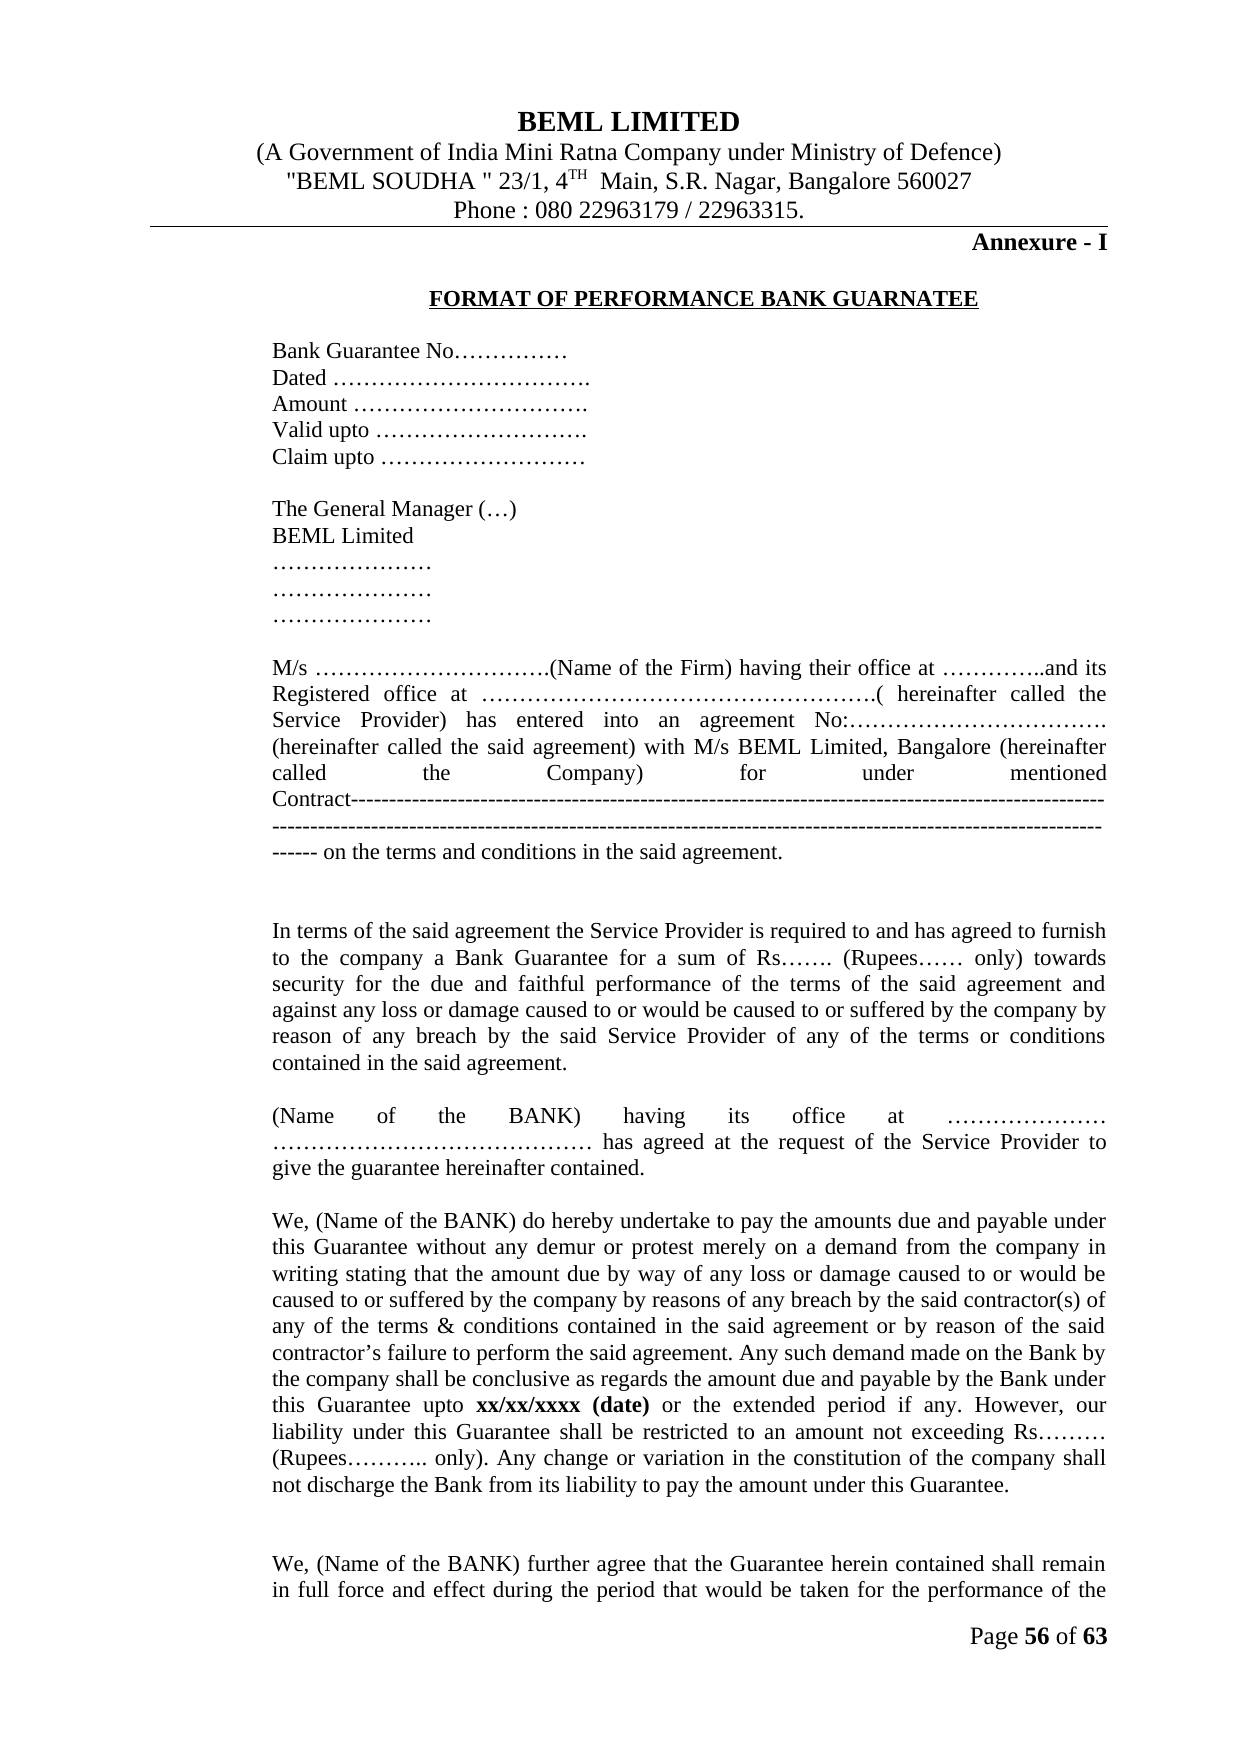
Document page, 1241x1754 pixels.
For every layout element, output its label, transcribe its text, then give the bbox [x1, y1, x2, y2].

text BEML Limited [272, 522, 1011, 548]
text Bank Guarantee No…………… [272, 337, 1011, 364]
text ………………… [272, 574, 1011, 601]
text ………………… [272, 548, 1011, 574]
text Amount …………………………. [272, 390, 1011, 416]
text Dated ……………………………. [272, 364, 1011, 390]
text Claim upto ……………………… [272, 443, 1011, 469]
text FORMAT OF PERFORMANCE BANK GUARNATEE [300, 285, 1108, 311]
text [272, 1550, 1108, 1602]
text In terms of the said agreement the Service Provider is required to and has agreed to furnish to the company a Bank Guarantee for a sum of Rs……. (Rupees…… only) towards security for the due and faithful performance of the terms of the said agreement and against any loss or damage caused to or would be caused to or suffered by the company by reason of any breach by the said Service Provider of any of the terms or conditions contained in the said agreement. [272, 917, 1108, 1075]
text (Name of the BANK) having its office at ………………… …………………………………… has agreed at the request of the Service Provider to give the guarantee hereinafter contained. [272, 1102, 1108, 1181]
text ………………… [272, 601, 1011, 627]
text Annexure - I [150, 227, 1108, 256]
text The General Manager (…) [272, 496, 1011, 522]
text M/s ………………………….(Name of the Firm) having their office at …………..and its Registered office at …………………………………………….( hereinafter called the Service Provider) has entered into an agreement No:……………………………. (hereinafter called the said agreement) with M/s BEML Limited, Bangalore (hereinafter called the Company) for under mentioned Contract---------------------------------------------------------------------------------------------------------------------------------------------------------------------------------------------------------------------- on the terms and conditions in the said agreement. [272, 654, 1108, 864]
text We, (Name of the BANK) do hereby undertake to pay the amounts due and payable under this Guarantee without any demur or protest merely on a demand from the company in writing stating that the amount due by way of any loss or damage caused to or would be caused to or suffered by the company by reasons of any breach by the said contractor(s) of any of the terms & conditions contained in the said agreement or by reason of the said contractor’s failure to perform the said agreement. Any such demand made on the Bank by the company shall be conclusive as regards the amount due and payable by the Bank under this Guarantee upto xx/xx/xxxx (date) or the extended period if any. However, our liability under this Guarantee shall be restricted to an amount not exceeding Rs……… (Rupees……….. only). Any change or variation in the constitution of the company shall not discharge the Bank from its liability to pay the amount under this Guarantee. [272, 1207, 1108, 1497]
text Valid upto ………………………. [272, 416, 1011, 443]
